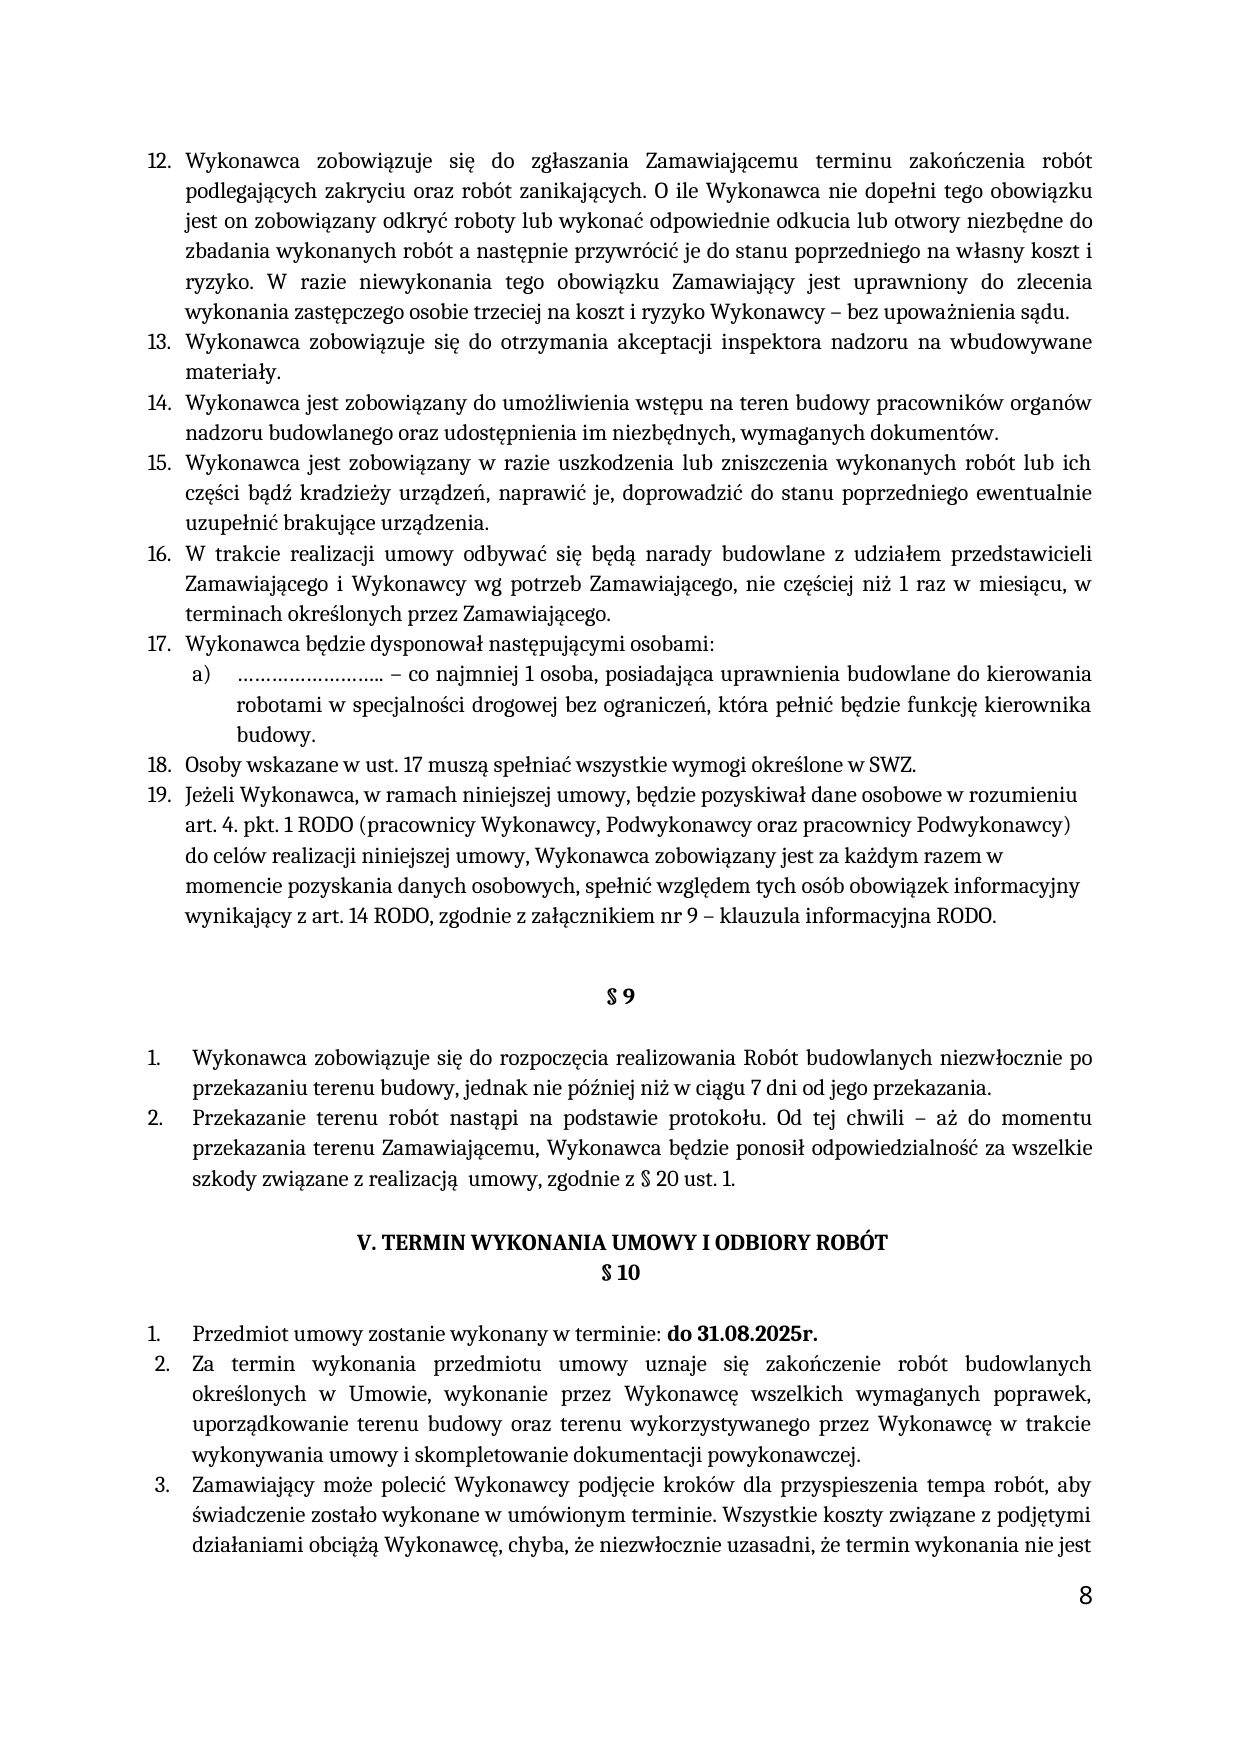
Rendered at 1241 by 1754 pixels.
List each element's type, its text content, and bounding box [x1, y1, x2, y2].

list Wykonawca będzie dysponował następującymi osobami: [148, 631, 1093, 657]
list Wykonawca zobowiązuje się do rozpoczęcia realizowania Robót budowlanych niezwłocznie po przekazaniu terenu budowy, jednak nie później niż w ciągu 7 dni od jego przekazania. [148, 1044, 1093, 1101]
list Wykonawca jest zobowiązany w razie uszkodzenia lub zniszczenia wykonanych robót lub ich części bądź kradzieży urządzeń, naprawić je, doprowadzić do stanu poprzedniego ewentualnie uzupełnić brakujące urządzenia. [148, 450, 1093, 537]
list Wykonawca zobowiązuje się do zgłaszania Zamawiającemu terminu zakończenia robót podlegających zakryciu oraz robót zanikających. O ile Wykonawca nie dopełni tego obowiązku jest on zobowiązany odkryć roboty lub wykonać odpowiednie odkucia lub otwory niezbędne do zbadania wykonanych robót a następnie przywrócić je do stanu poprzedniego na własny koszt i ryzyko. W razie niewykonania tego obowiązku Zamawiający jest uprawniony do zlecenia wykonania zastępczego osobie trzeciej na koszt i ryzyko Wykonawcy – bez upoważnienia sądu. [148, 148, 1093, 325]
list Jeżeli Wykonawca, w ramach niniejszej umowy, będzie pozyskiwał dane osobowe w rozumieniu art. 4. pkt. 1 RODO (pracownicy Wykonawcy, Podwykonawcy oraz pracownicy Podwykonawcy) do celów realizacji niniejszej umowy, Wykonawca zobowiązany jest za każdym razem w momencie pozyskania danych osobowych, spełnić względem tych osób obowiązek informacyjny wynikający z art. 14 RODO, zgodnie z załącznikiem nr 9 – klauzula informacyjna RODO. [148, 782, 1093, 929]
list Za termin wykonania przedmiotu umowy uznaje się zakończenie robót budowlanych określonych w Umowie, wykonanie przez Wykonawcę wszelkich wymaganych poprawek, uporządkowanie terenu budowy oraz terenu wykorzystywanego przez Wykonawcę w trakcie wykonywania umowy i skompletowanie dokumentacji powykonawczej. [154, 1351, 1093, 1468]
text V. TERMIN WYKONANIA UMOWY I ODBIORY ROBÓT [148, 1230, 1093, 1256]
list Wykonawca zobowiązuje się do otrzymania akceptacji inspektora nadzoru na wbudowywane materiały. [148, 329, 1093, 386]
list Osoby wskazane w ust. 17 muszą spełniać wszystkie wymogi określone w SWZ. [148, 752, 1093, 778]
list …………………….. – co najmniej 1 osoba, posiadająca uprawnienia budowlane do kierowania robotami w specjalności drogowej bez ograniczeń, która pełnić będzie funkcję kierownika budowy. [192, 661, 1093, 748]
list Wykonawca jest zobowiązany do umożliwienia wstępu na teren budowy pracowników organów nadzoru budowlanego oraz udostępnienia im niezbędnych, wymaganych dokumentów. [148, 389, 1093, 446]
list W trakcie realizacji umowy odbywać się będą narady budowlane z udziałem przedstawicieli Zamawiającego i Wykonawcy wg potrzeb Zamawiającego, nie częściej niż 1 raz w miesiącu, w terminach określonych przez Zamawiającego. [148, 540, 1093, 627]
list Przedmiot umowy zostanie wykonany w terminie: do 31.08.2025r. [148, 1321, 1093, 1347]
text § 9 [148, 984, 1093, 1011]
list Przekazanie terenu robót nastąpi na podstawie protokołu. Od tej chwili – aż do momentu przekazania terenu Zamawiającemu, Wykonawca będzie ponosił odpowiedzialność za wszelkie szkody związane z realizacją umowy, zgodnie z § 20 ust. 1. [148, 1105, 1093, 1192]
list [154, 1472, 1093, 1558]
text § 10 [148, 1260, 1093, 1287]
